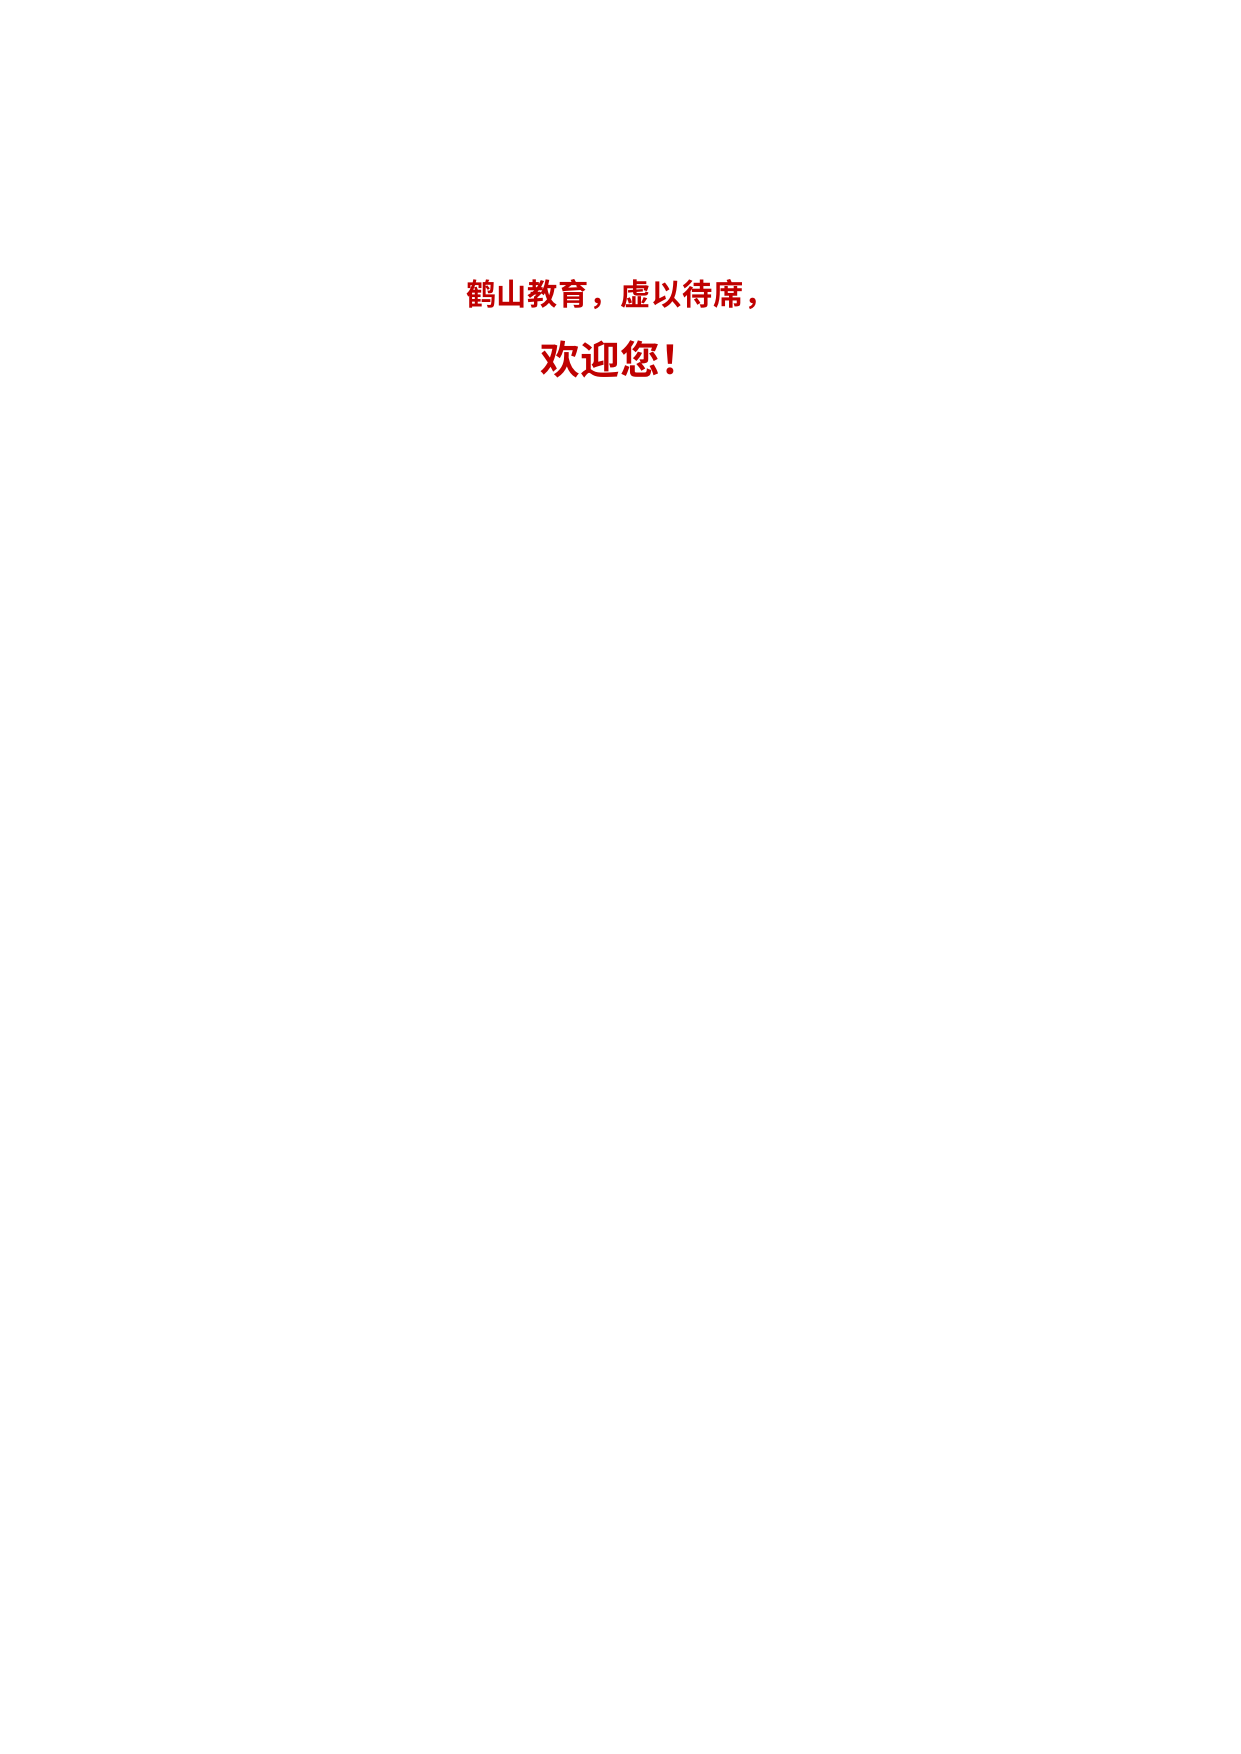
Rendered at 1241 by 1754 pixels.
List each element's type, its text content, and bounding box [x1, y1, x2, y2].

text 鹤山教育，虚以待席， [187, 259, 1053, 324]
text 欢迎您！ [187, 324, 1053, 389]
